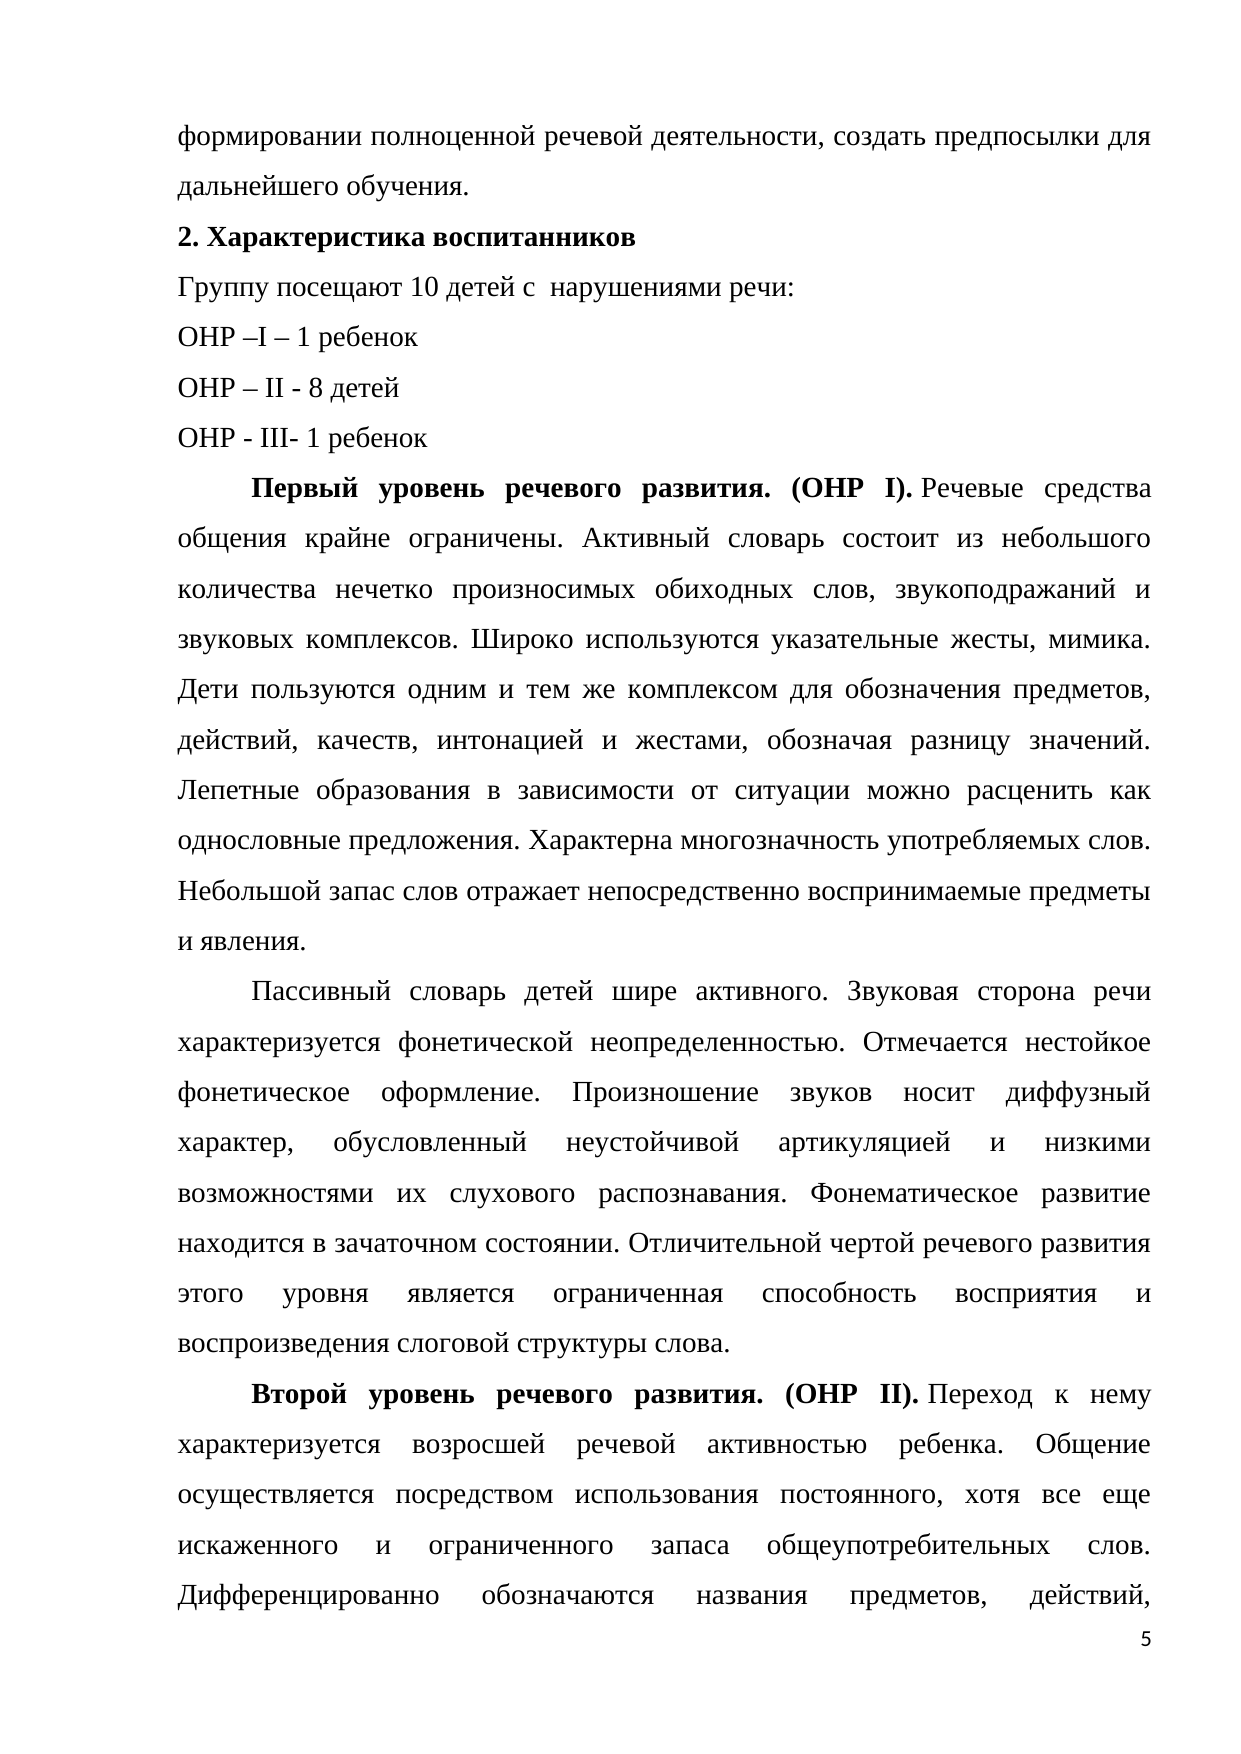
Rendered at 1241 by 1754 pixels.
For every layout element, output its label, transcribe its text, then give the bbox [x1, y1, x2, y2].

text Группу посещают 10 детей с нарушениями речи: [177, 269, 1152, 303]
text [177, 118, 1152, 202]
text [177, 1376, 1152, 1611]
text ОНР –I – 1 ребенок [177, 319, 1152, 353]
text Пассивный словарь детей шире активного. Звуковая сторона речи характеризуется фонетической неопределенностью. Отмечается нестойкое фонетическое оформление. Произношение звуков носит диффузный характер, обусловленный неустойчивой артикуляцией и низкими возможностями их слухового распознавания. Фонематическое развитие находится в зачаточном состоянии. Отличительной чертой речевого развития этого уровня является ограниченная способность восприятия и воспроизведения слоговой структуры слова. [177, 973, 1152, 1359]
text 2. Характеристика воспитанников [177, 219, 1152, 252]
text ОНР – II - 8 детей [177, 370, 1152, 403]
text Первый уровень речевого развития. (ОНР I). Речевые средства общения крайне ограничены. Активный словарь состоит из небольшого количества нечетко произносимых обиходных слов, звукоподражаний и звуковых комплексов. Широко используются указательные жесты, мимика. Дети пользуются одним и тем же комплексом для обозначения предметов, действий, качеств, интонацией и жестами, обозначая разницу значений. Лепетные образования в зависимости от ситуации можно расценить как однословные предложения. Характерна многозначность употребляемых слов. Небольшой запас слов отражает непосредственно воспринимаемые предметы и явления. [177, 470, 1152, 957]
text ОНР - III- 1 ребенок [177, 420, 1152, 453]
